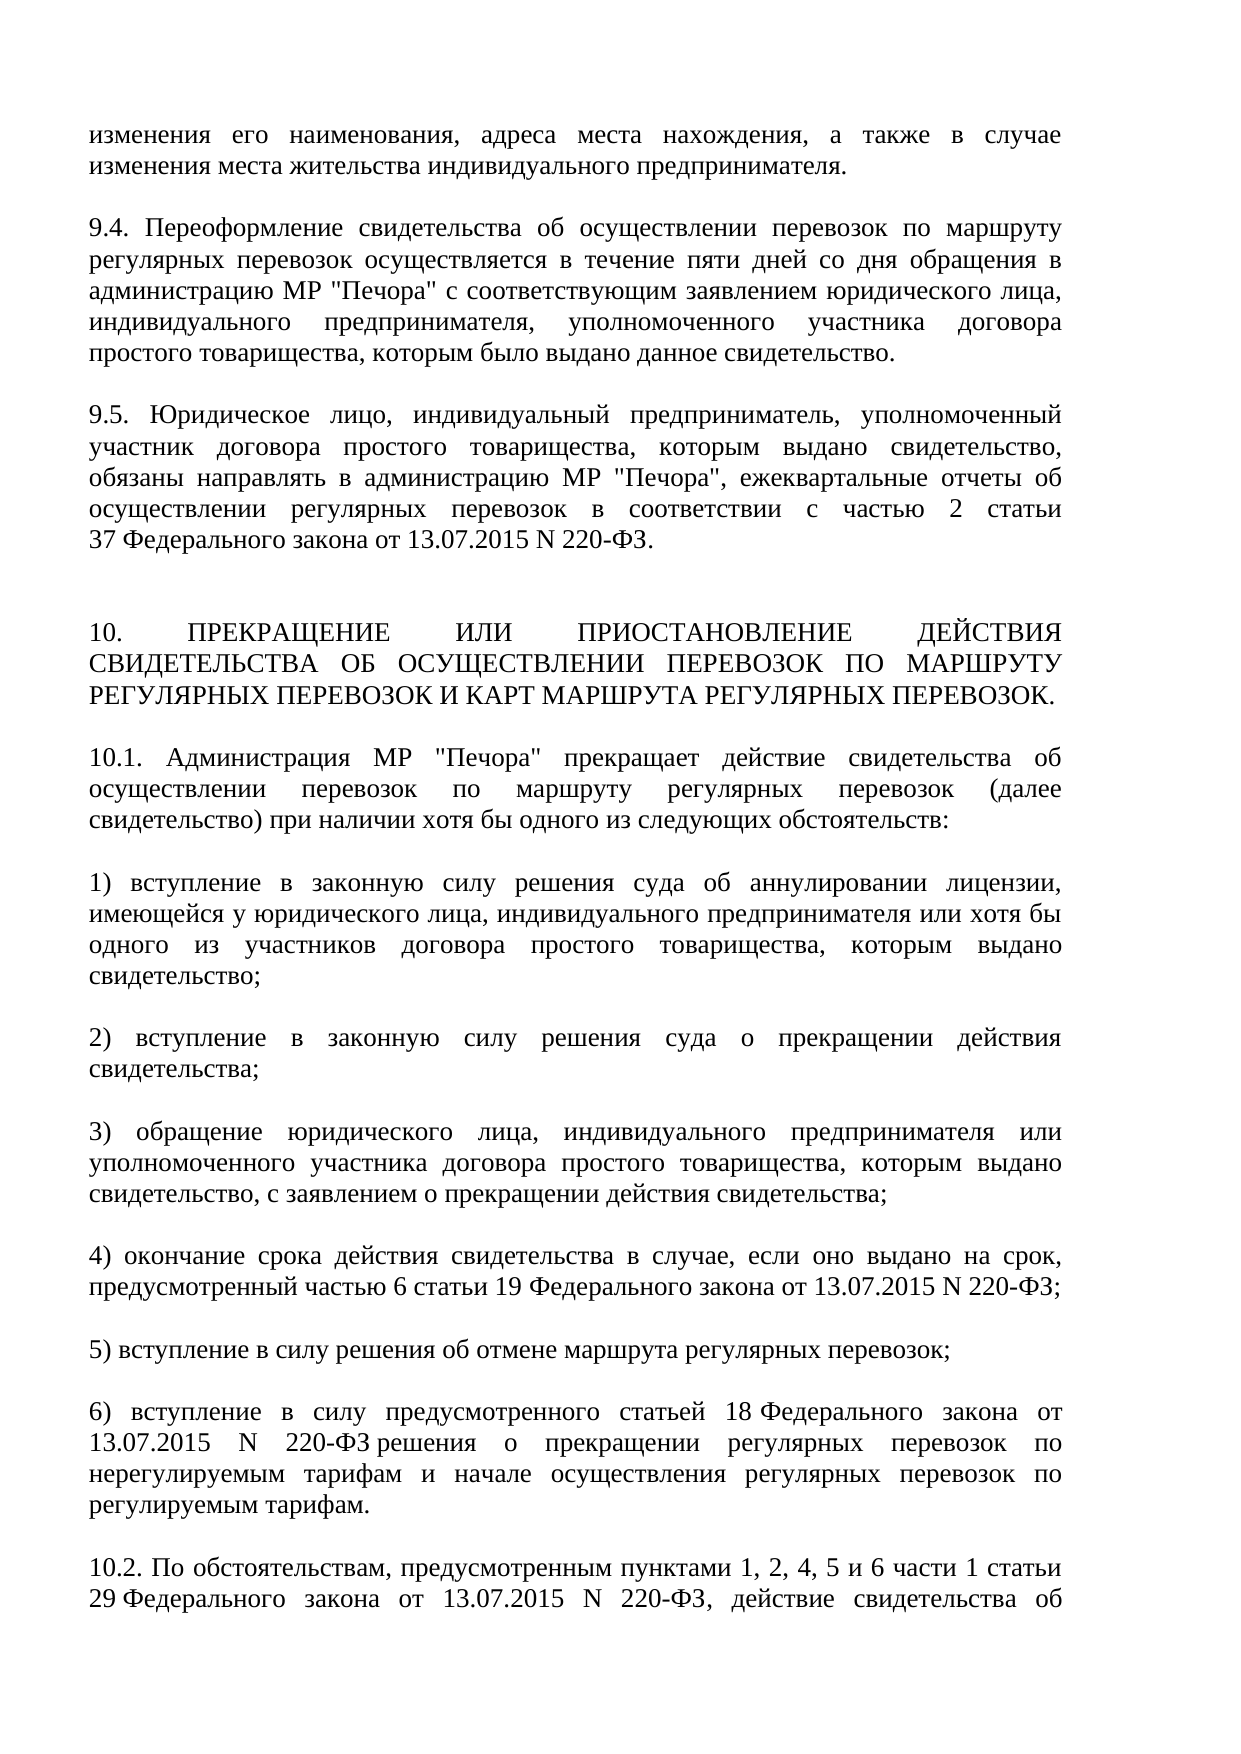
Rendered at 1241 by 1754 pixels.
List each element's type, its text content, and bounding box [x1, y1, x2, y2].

text 6) вступление в силу предусмотренного статьей 18 Федерального закона от 13.07.2015 N 220-ФЗ решения о прекращении регулярных перевозок по нерегулируемым тарифам и начале осуществления регулярных перевозок по регулируемым тарифам. [89, 1364, 1063, 1520]
text 1) вступление в законную силу решения суда об аннулировании лицензии, имеющейся у юридического лица, индивидуального предпринимателя или хотя бы одного из участников договора простого товарищества, которым выдано свидетельство; 2) вступление в законную силу решения суда о прекращении действия свидетельства; 3) обращение юридического лица, индивидуального предпринимателя или уполномоченного участника договора простого товарищества, которым выдано свидетельство, с заявлением о прекращении действия свидетельства; [89, 834, 1063, 1208]
text 9.5. Юридическое лицо, индивидуальный предприниматель, уполномоченный участник договора простого товарищества, которым выдано свидетельство, обязаны направлять в администрацию МР "Печора", ежеквартальные отчеты об осуществлении регулярных перевозок в соответствии с частью 2 статьи 37 Федерального закона от 13.07.2015 N 220-ФЗ. [89, 367, 1063, 554]
text 5) вступление в силу решения об отмене маршрута регулярных перевозок; [89, 1302, 1063, 1364]
text 9.4. Переоформление свидетельства об осуществлении перевозок по маршруту регулярных перевозок осуществляется в течение пяти дней со дня обращения в администрацию МР "Печора" с соответствующим заявлением юридического лица, индивидуального предпринимателя, уполномоченного участника договора простого товарищества, которым было выдано данное свидетельство. [89, 180, 1063, 367]
text 10.1. Администрация МР "Печора" прекращает действие свидетельства об осуществлении перевозок по маршруту регулярных перевозок (далее свидетельство) при наличии хотя бы одного из следующих обстоятельств: [89, 710, 1063, 834]
text 4) окончание срока действия свидетельства в случае, если оно выдано на срок, предусмотренный частью 6 статьи 19 Федерального закона от 13.07.2015 N 220-ФЗ; [89, 1208, 1063, 1302]
text 10. ПРЕКРАЩЕНИЕ ИЛИ ПРИОСТАНОВЛЕНИЕ ДЕЙСТВИЯ СВИДЕТЕЛЬСТВА ОБ ОСУЩЕСТВЛЕНИИ ПЕРЕВОЗОК ПО МАРШРУТУ РЕГУЛЯРНЫХ ПЕРЕВОЗОК И КАРТ МАРШРУТА РЕГУЛЯРНЫХ ПЕРЕВОЗОК. [89, 616, 1063, 710]
